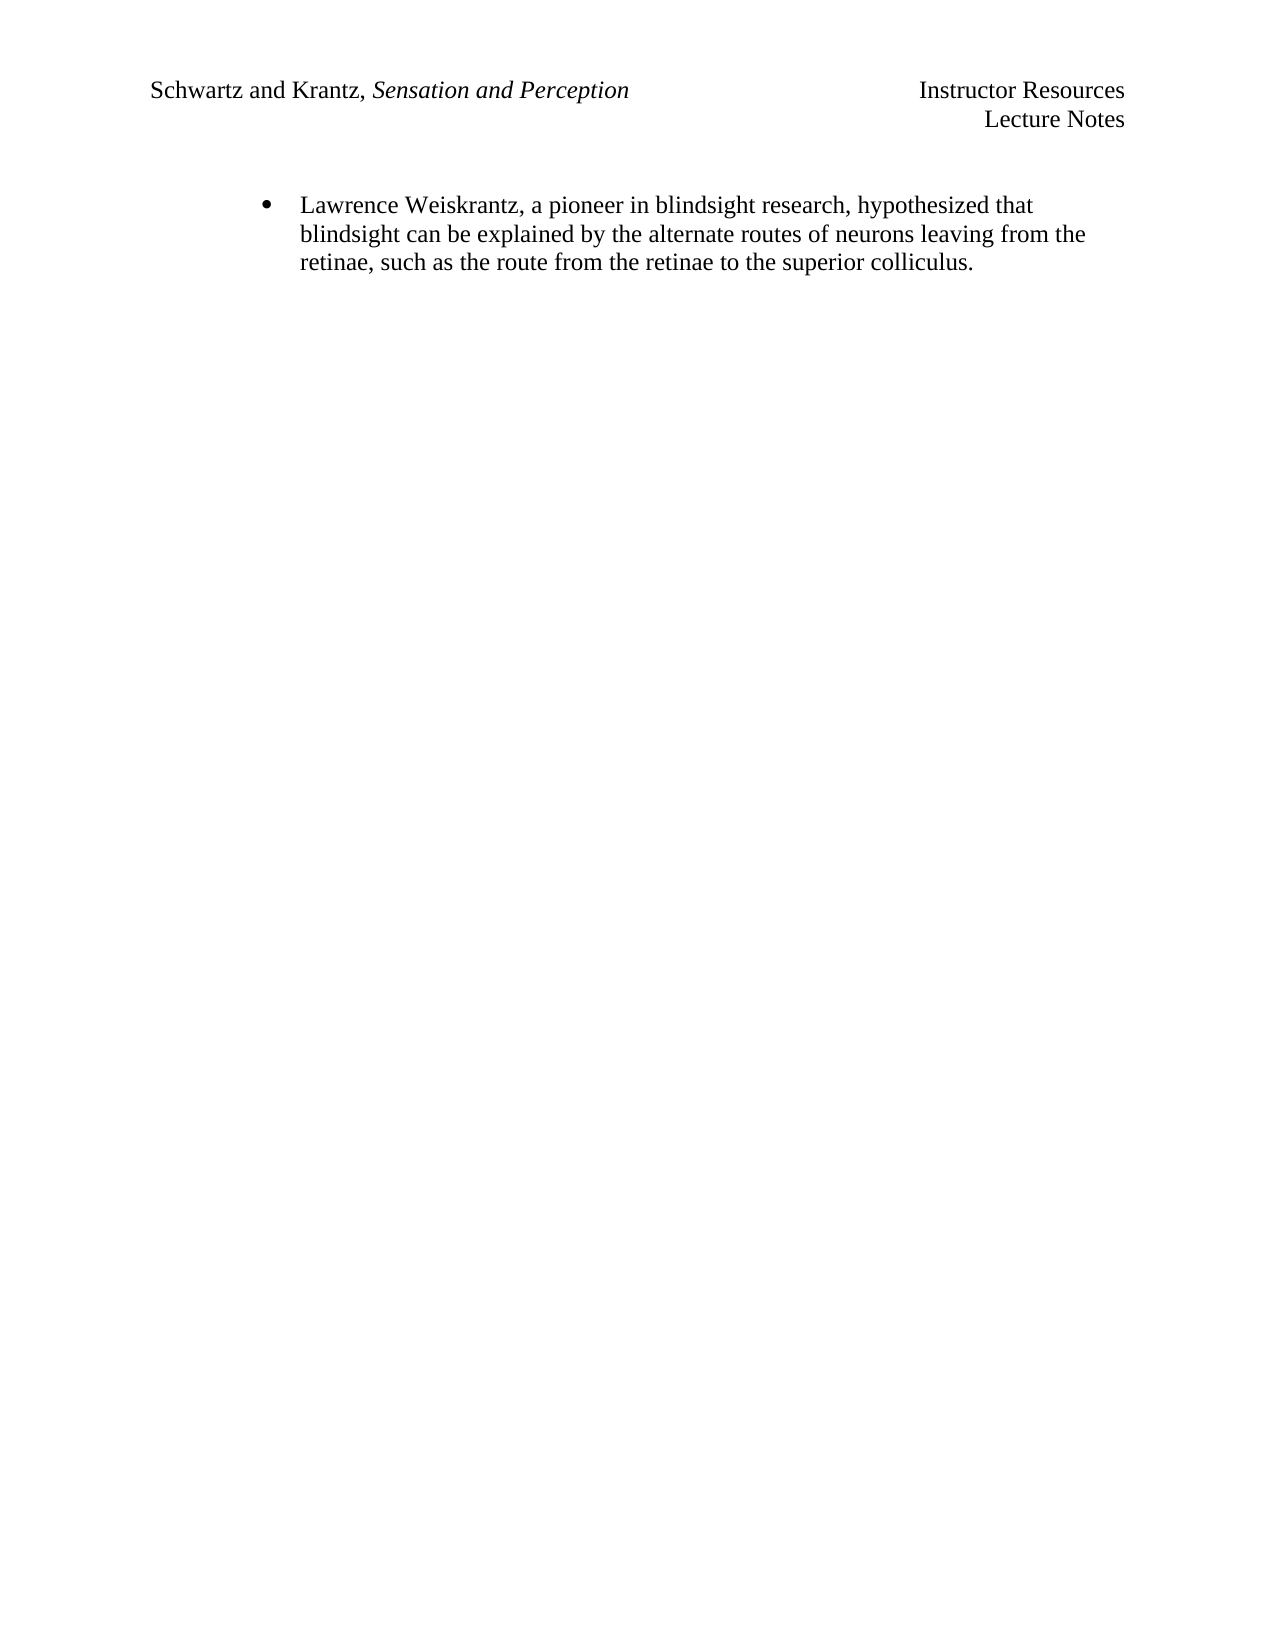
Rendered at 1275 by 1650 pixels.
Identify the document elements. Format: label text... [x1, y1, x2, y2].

list Lawrence Weiskrantz, a pioneer in blindsight research, hypothesized that blindsight can be explained by the alternate routes of neurons leaving from the retinae, such as the route from the retinae to the superior colliculus. [262, 190, 1125, 276]
